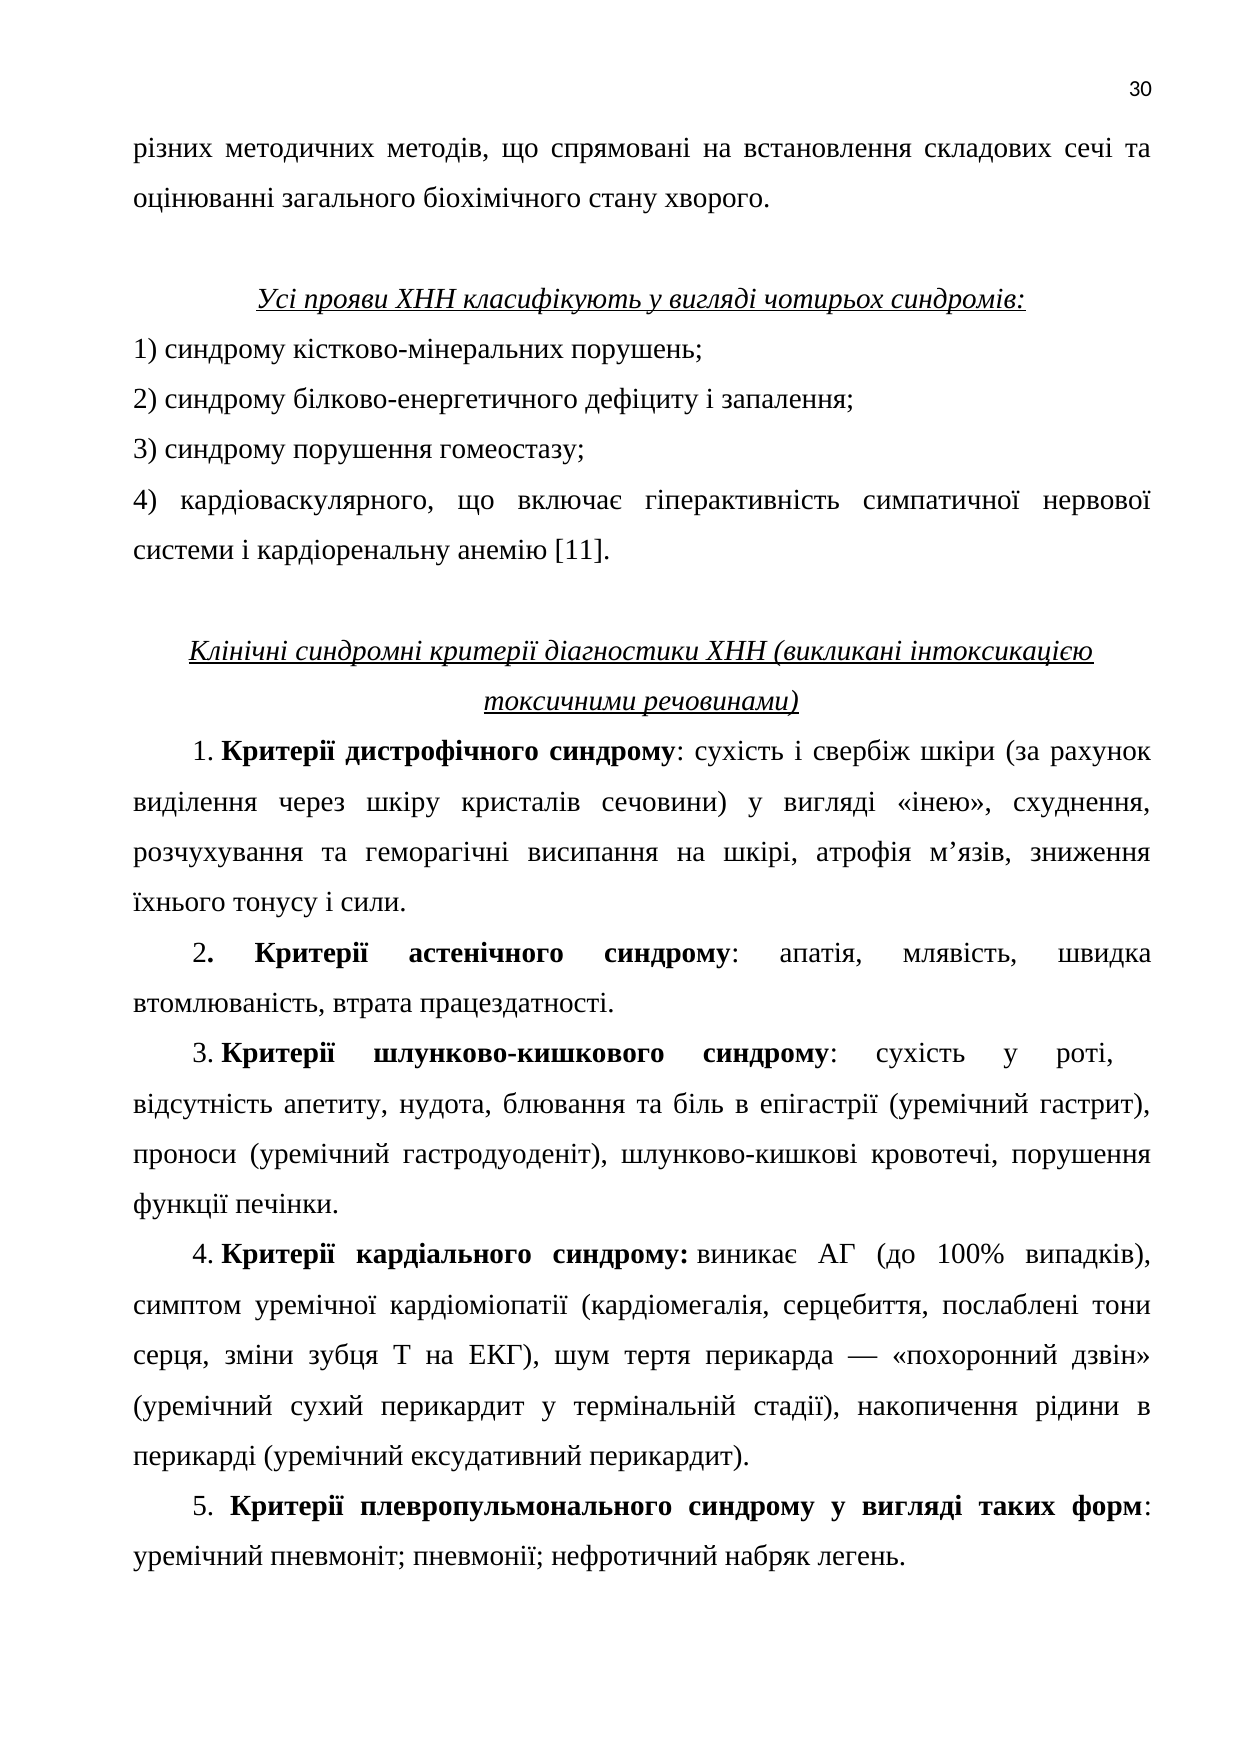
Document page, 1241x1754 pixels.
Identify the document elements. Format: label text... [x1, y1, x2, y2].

text 1. Критерії дистрофічного синдрому: сухість і свербіж шкіри (за рахунок виділення через шкіру кристалів сечовини) у вигляді «інею», схуднення, розчухування та геморагічні висипання на шкірі, атрофія м’язів, зниження їхнього тонусу і сили. [133, 733, 1152, 918]
text 5. Критерії плевропульмонального синдрому у вигляді таких форм: уремічний пневмоніт; пневмонії; нефротичний набряк легень. [133, 1488, 1152, 1572]
text 3) синдрому порушення гомеостазу; [133, 432, 1152, 465]
text Усі прояви ХНН класифікують у вигляді чотирьох синдромів: [133, 281, 1152, 314]
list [133, 130, 1152, 214]
text 2. Критерії астенічного синдрому: апатія, млявість, швидка втомлюваність, втрата працездатності. [133, 935, 1152, 1019]
text 3. Критерії шлунково-кишкового синдрому: сухість у роті, відсутність апетиту, нудота, блювання та біль в епігастрії (уремічний гастрит), проноси (уремічний гастродуоденіт), шлунково-кишкові кровотечі, порушення функції печінки. [133, 1035, 1152, 1220]
text 4. Критерії кардіального синдрому: виникає АГ (до 100% випадків), симптом уремічної кардіоміопатії (кардіомегалія, серцебиття, послаблені тони серця, зміни зубця Т на ЕКГ), шум тертя перикарда — «похоронний дзвін» (уремічний сухий перикардит у термінальній стадії), накопичення рідини в перикарді (уремічний ексудативний перикардит). [133, 1237, 1152, 1471]
list Клінічні синдромні критерії діагностики ХНН (викликані інтоксикацією токсичними речовинами) [133, 633, 1152, 717]
text 2) синдрому білково-енергетичного дефіциту і запалення; [133, 381, 1152, 415]
text 4) кардіоваскулярного, що включає гіперактивність симпатичної нервової системи і кардіоренальну анемію [11]. [133, 482, 1152, 566]
text 1) синдрому кістково-мінеральних порушень; [133, 331, 1152, 364]
